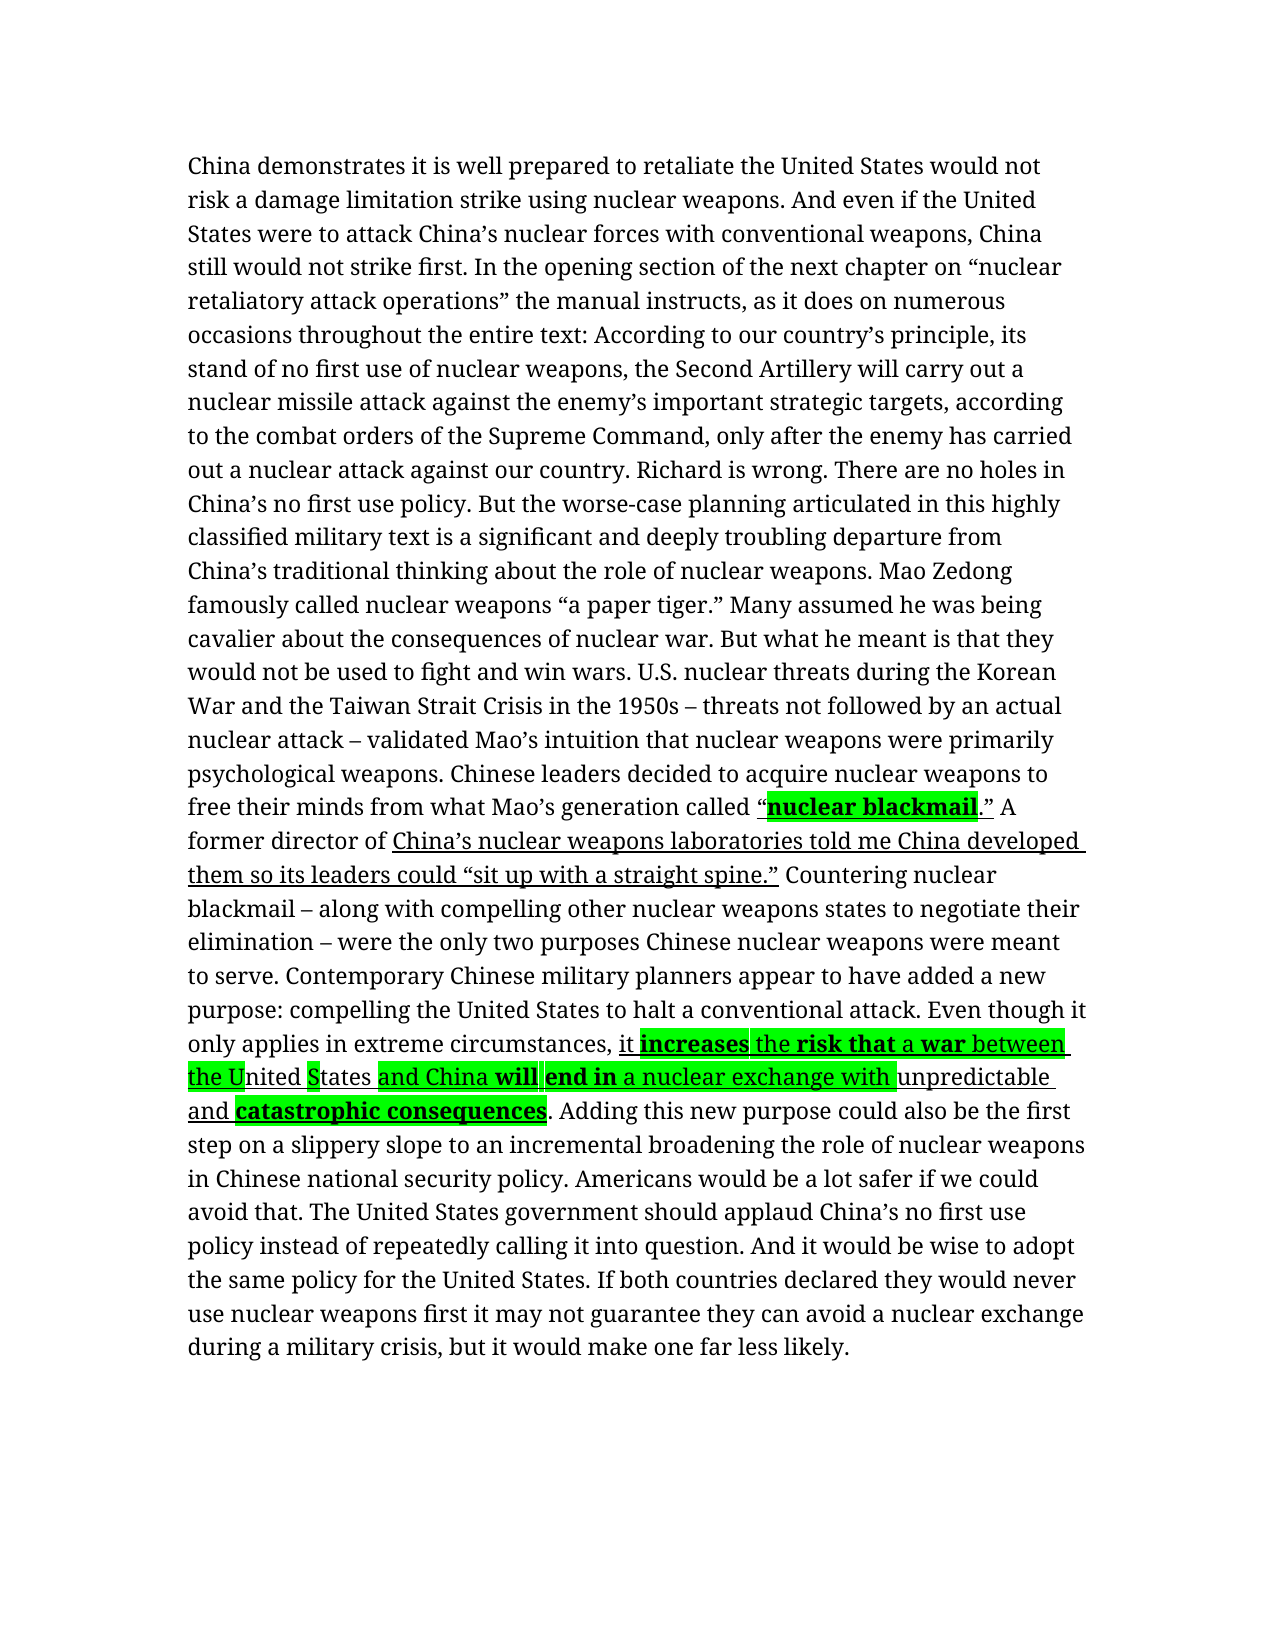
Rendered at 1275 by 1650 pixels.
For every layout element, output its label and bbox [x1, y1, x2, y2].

text [187, 150, 1087, 1362]
